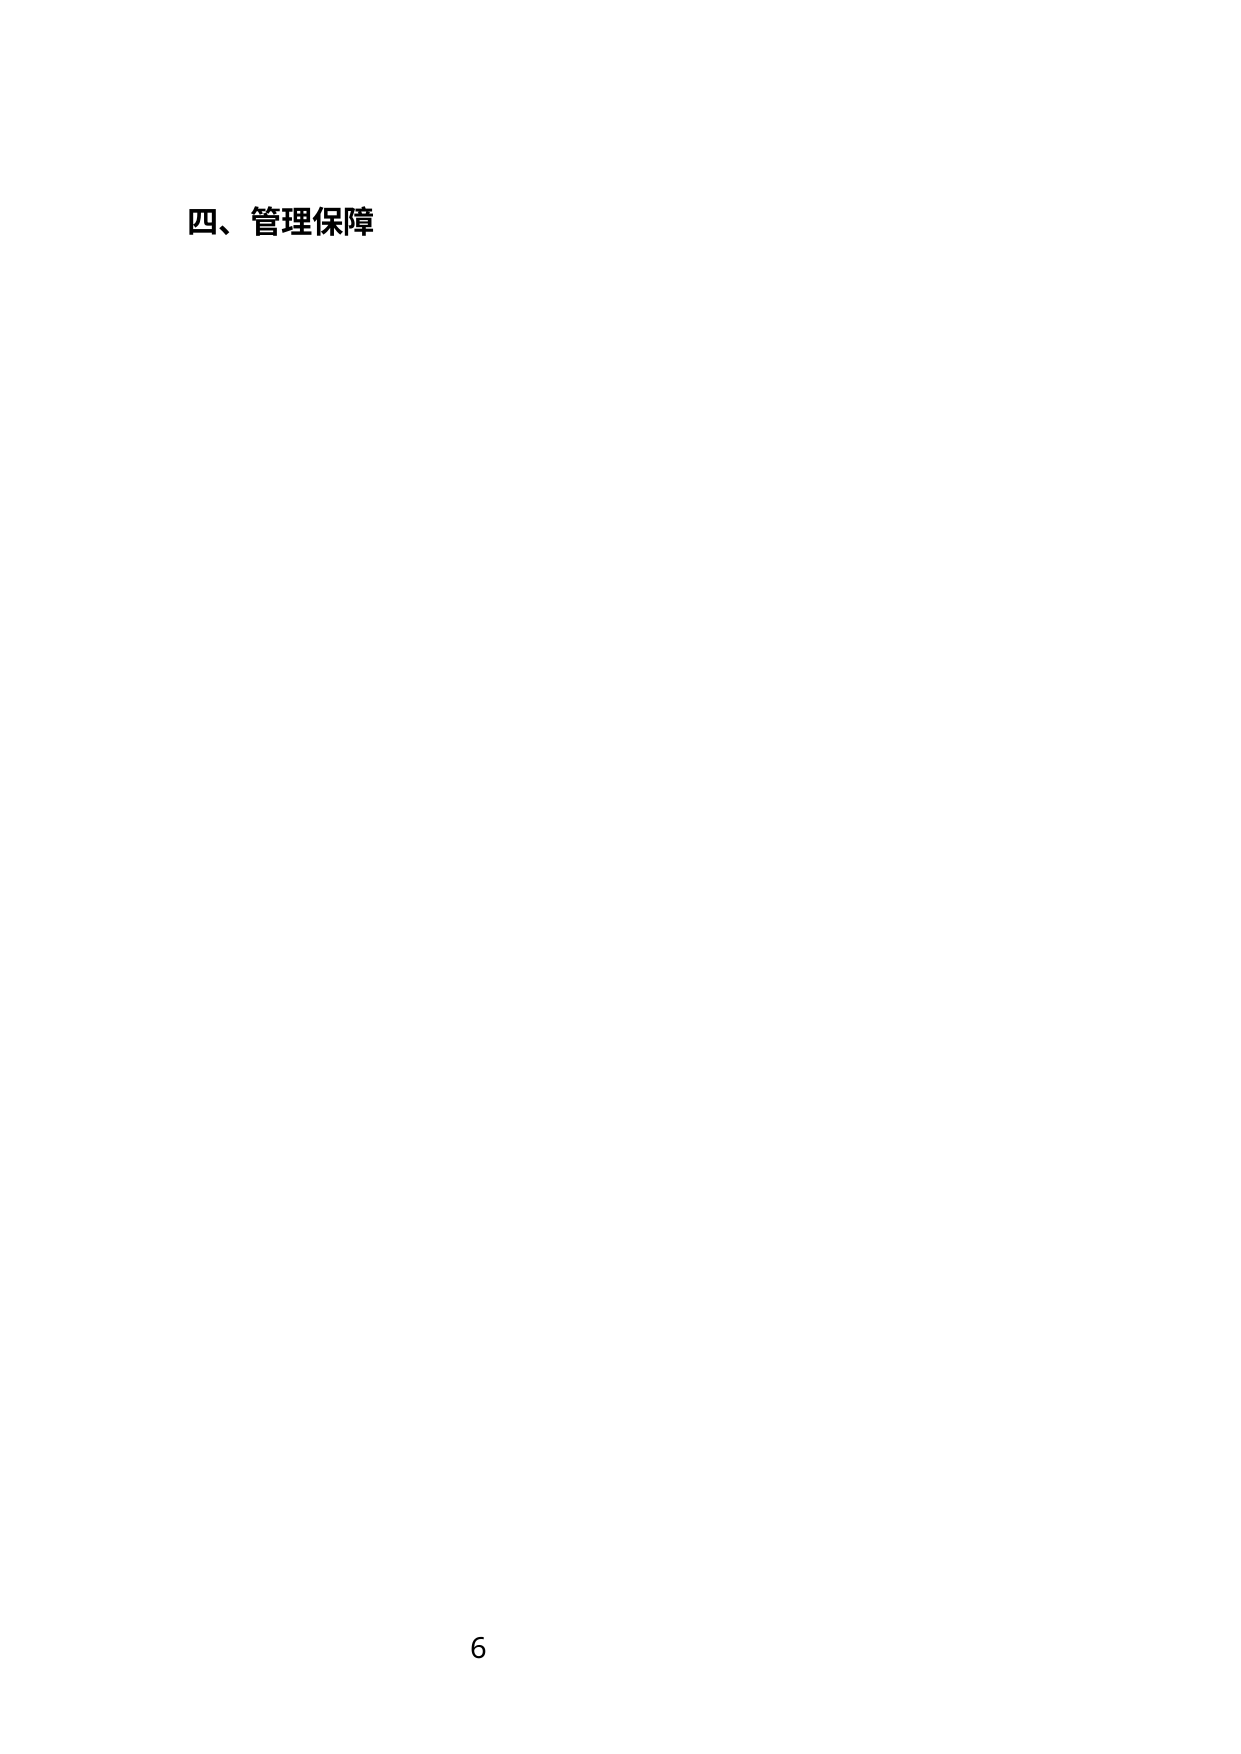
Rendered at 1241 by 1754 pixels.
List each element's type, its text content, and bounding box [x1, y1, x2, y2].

text 四、管理保障 [187, 187, 1053, 252]
